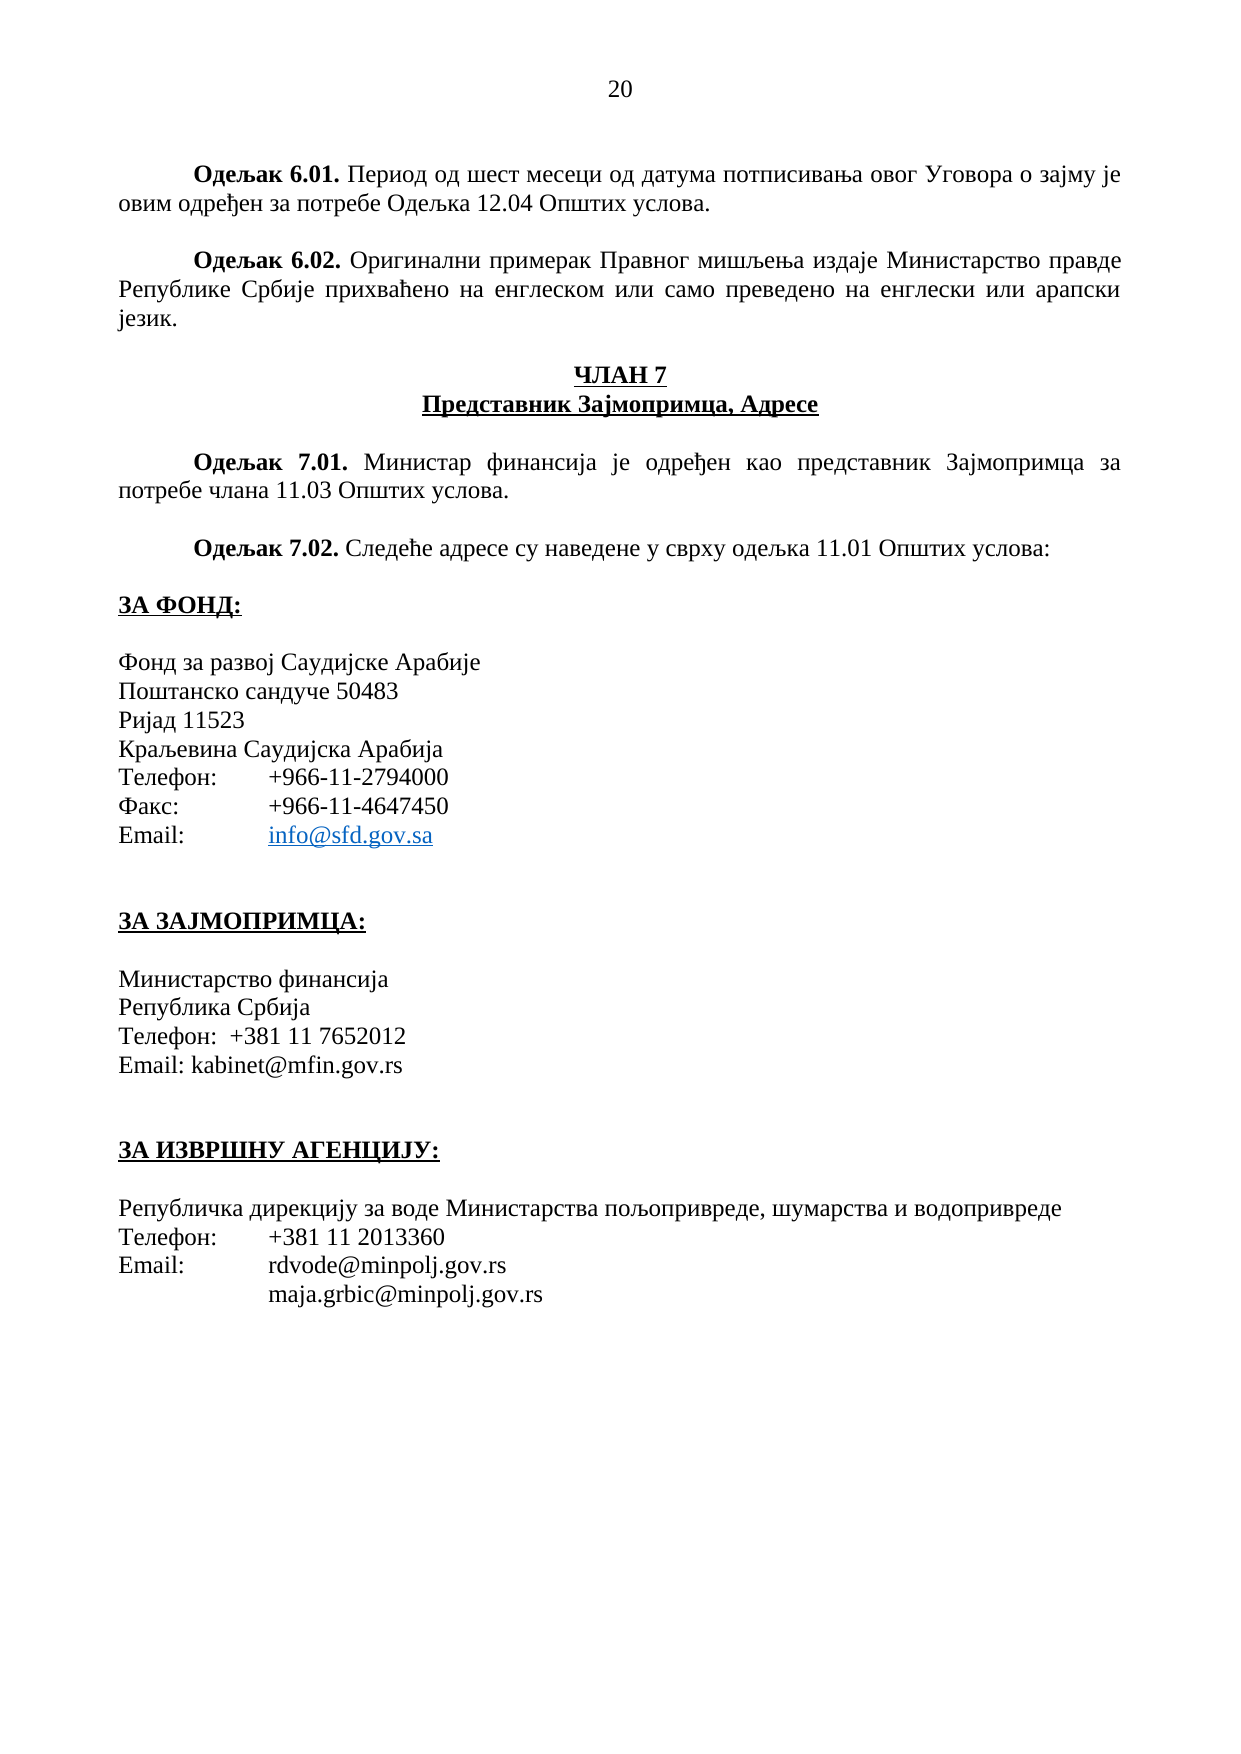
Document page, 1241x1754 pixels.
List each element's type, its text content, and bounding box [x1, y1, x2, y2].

text Одељак 6.01. Период од шест месеци од датума потписивања овог Уговора о зајму је овим одређен за потребе Одељка 12.04 Општих услова. [118, 159, 1122, 217]
text Представник Зајмопримца, Адресе [118, 389, 1122, 418]
text Одељак 6.02. Оригинални примерак Правног мишљења издаје Министарство правде Републике Србије прихваћено на енглеском или само преведено на енглески или арапски језик. [118, 246, 1122, 332]
text ЗА ИЗВРШНУ АГЕНЦИЈУ: [118, 1135, 1122, 1164]
text Републичка дирекцију за воде Министарства пољопривреде, шумарства и водопривреде [118, 1193, 1122, 1222]
text maja.grbic@minpolj.gov.rs [118, 1279, 1122, 1308]
text Министарство финансија [118, 964, 1122, 992]
text Email: info@sfd.gov.sa [118, 820, 1122, 849]
text Поштанско сандуче 50483 [118, 676, 1122, 705]
text Република Србија [118, 992, 1122, 1021]
text Факс: +966-11-4647450 [118, 791, 1122, 820]
text Email: kabinet@mfin.gov.rs [118, 1050, 1122, 1079]
text Телефон: +966-11-2794000 [118, 762, 1122, 791]
text Телефон: +381 11 7652012 [118, 1021, 1122, 1050]
text ЗА ЗАЈМОПРИМЦА: [118, 906, 1122, 935]
text Телефон: +381 11 2013360 [118, 1222, 1122, 1250]
text Одељак 7.01. Министар финансија је одређен као представник Зајмопримца за потребе члана 11.03 Општих услова. [118, 447, 1122, 504]
text Одељак 7.02. Следеће адресе су наведене у сврху одељка 11.01 Општих услова: [118, 533, 1122, 562]
text ЗА ФОНД: [118, 590, 1122, 619]
text ЧЛАН 7 [118, 361, 1122, 389]
text Ријад 11523 [118, 705, 1122, 734]
text Email: rdvode@minpolj.gov.rs [118, 1250, 1122, 1279]
text Фонд за развој Саудијске Арабије [118, 647, 1122, 676]
text Краљевина Саудијска Арабија [118, 734, 1122, 762]
